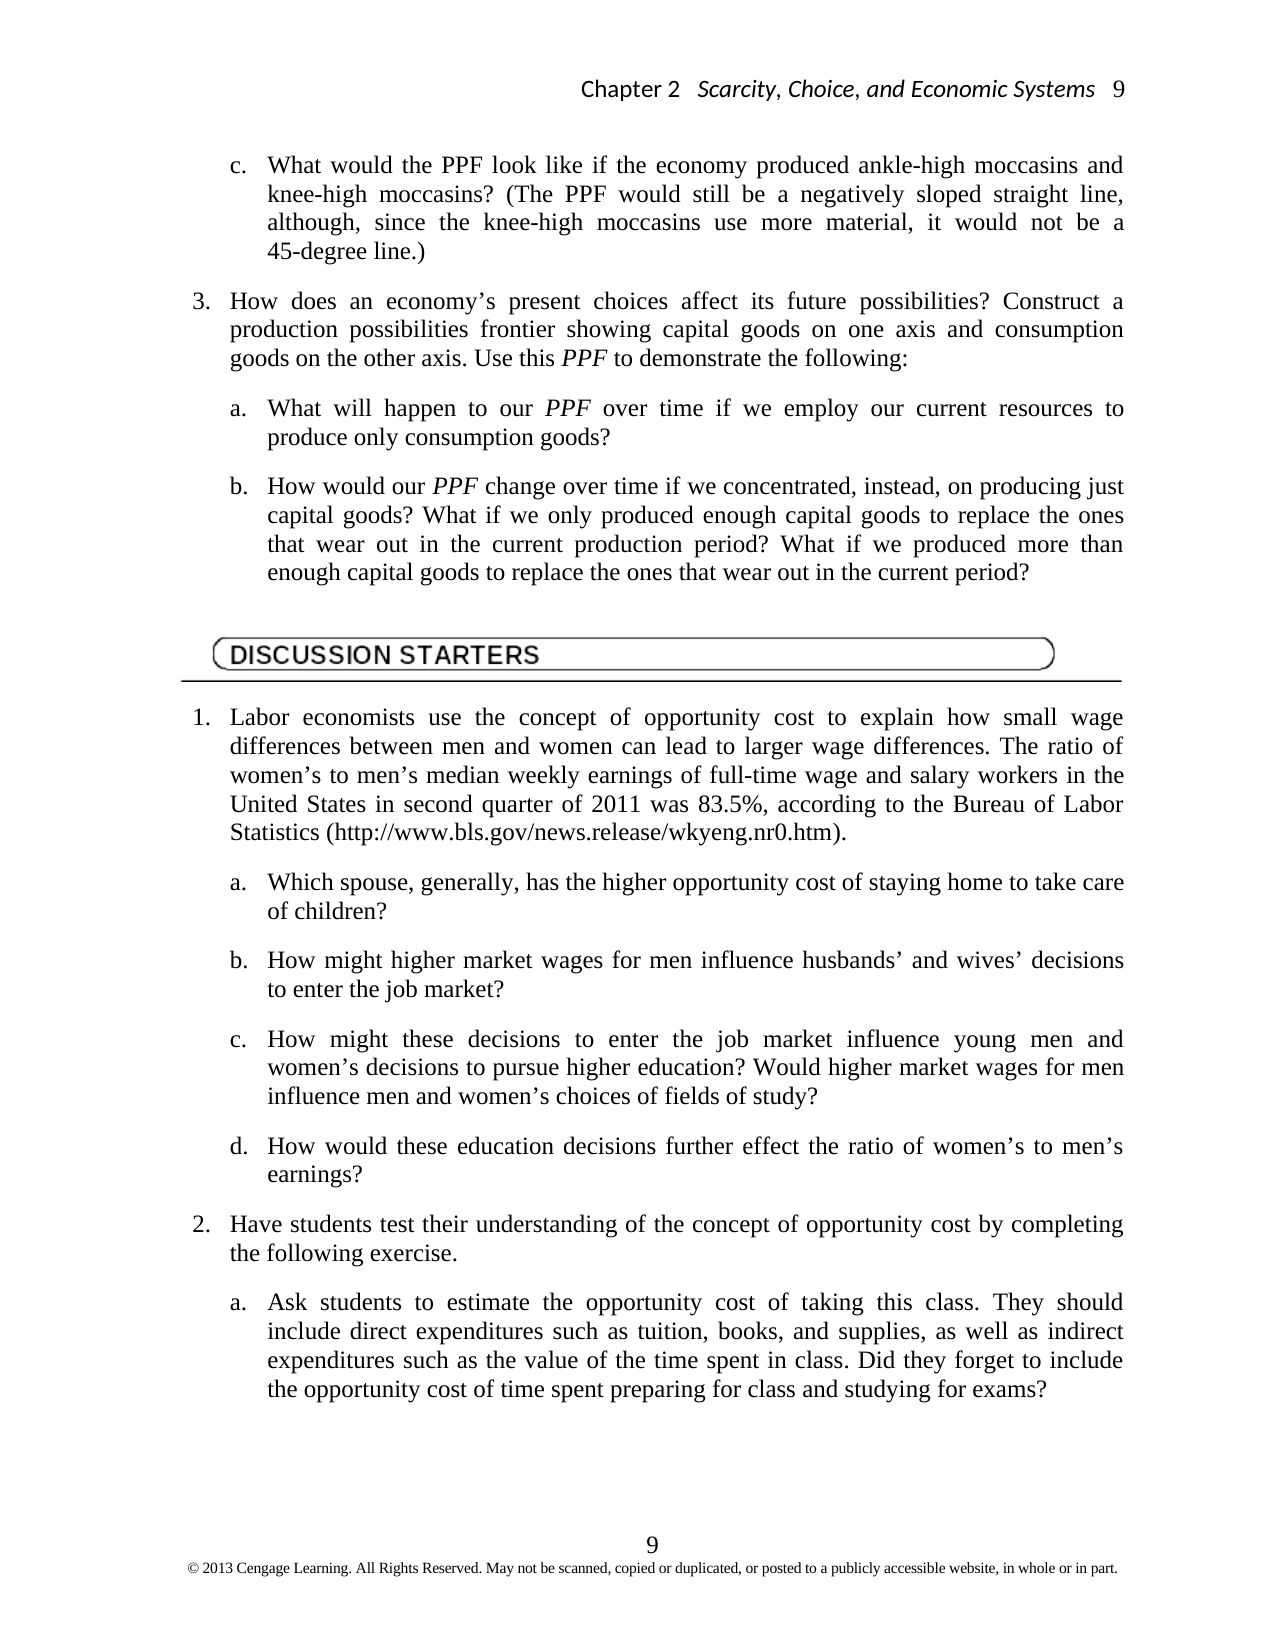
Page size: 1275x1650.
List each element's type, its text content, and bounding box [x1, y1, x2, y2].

text b. How might higher market wages for men influence husbands’ and wives’ decisions to enter the job market? [229, 945, 1125, 1003]
list 2. Have students test their understanding of the concept of opportunity cost by completing the following exercise. [192, 1209, 1125, 1267]
list 3. How does an economy’s present choices affect its future possibilities? Construct a production possibilities frontier showing capital goods on one axis and consumption goods on the other axis. Use this PPF to demonstrate the following: [192, 286, 1125, 372]
text d. How would these education decisions further effect the ratio of women’s to men’s earnings? [229, 1131, 1125, 1188]
text a. Which spouse, generally, has the higher opportunity cost of staying home to take care of children? [229, 867, 1125, 924]
text c. What would the PPF look like if the economy produced ankle-high moccasins and knee-high moccasins? (The PPF would still be a negatively sloped straight line, although, since the knee-high moccasins use more material, it would not be a 45-degree line.) [229, 150, 1125, 265]
text a. What will happen to our PPF over time if we employ our current resources to produce only consumption goods? [229, 393, 1125, 450]
text b. How would our PPF change over time if we concentrated, instead, on producing just capital goods? What if we only produced enough capital goods to replace the ones that wear out in the current production period? What if we produced more than enough capital goods to replace the ones that wear out in the current period? [229, 471, 1125, 586]
text a. Ask students to estimate the opportunity cost of taking this class. They should include direct expenditures such as tuition, books, and supplies, as well as indirect expenditures such as the value of the time spent in class. Did they forget to include the opportunity cost of time spent preparing for class and studying for exams? [229, 1287, 1125, 1402]
list 1. Labor economists use the concept of opportunity cost to explain how small wage differences between men and women can lead to larger wage differences. The ratio of women’s to men’s median weekly earnings of full-time wage and salary workers in the United States in second quarter of 2011 was 83.5%, according to the Bureau of Labor Statistics (http://www.bls.gov/news.release/wkyeng.nr0.htm). [192, 702, 1125, 846]
text c. How might these decisions to enter the job market influence young men and women’s decisions to pursue higher education? Would higher market wages for men influence men and women’s choices of fields of study? [229, 1024, 1125, 1110]
